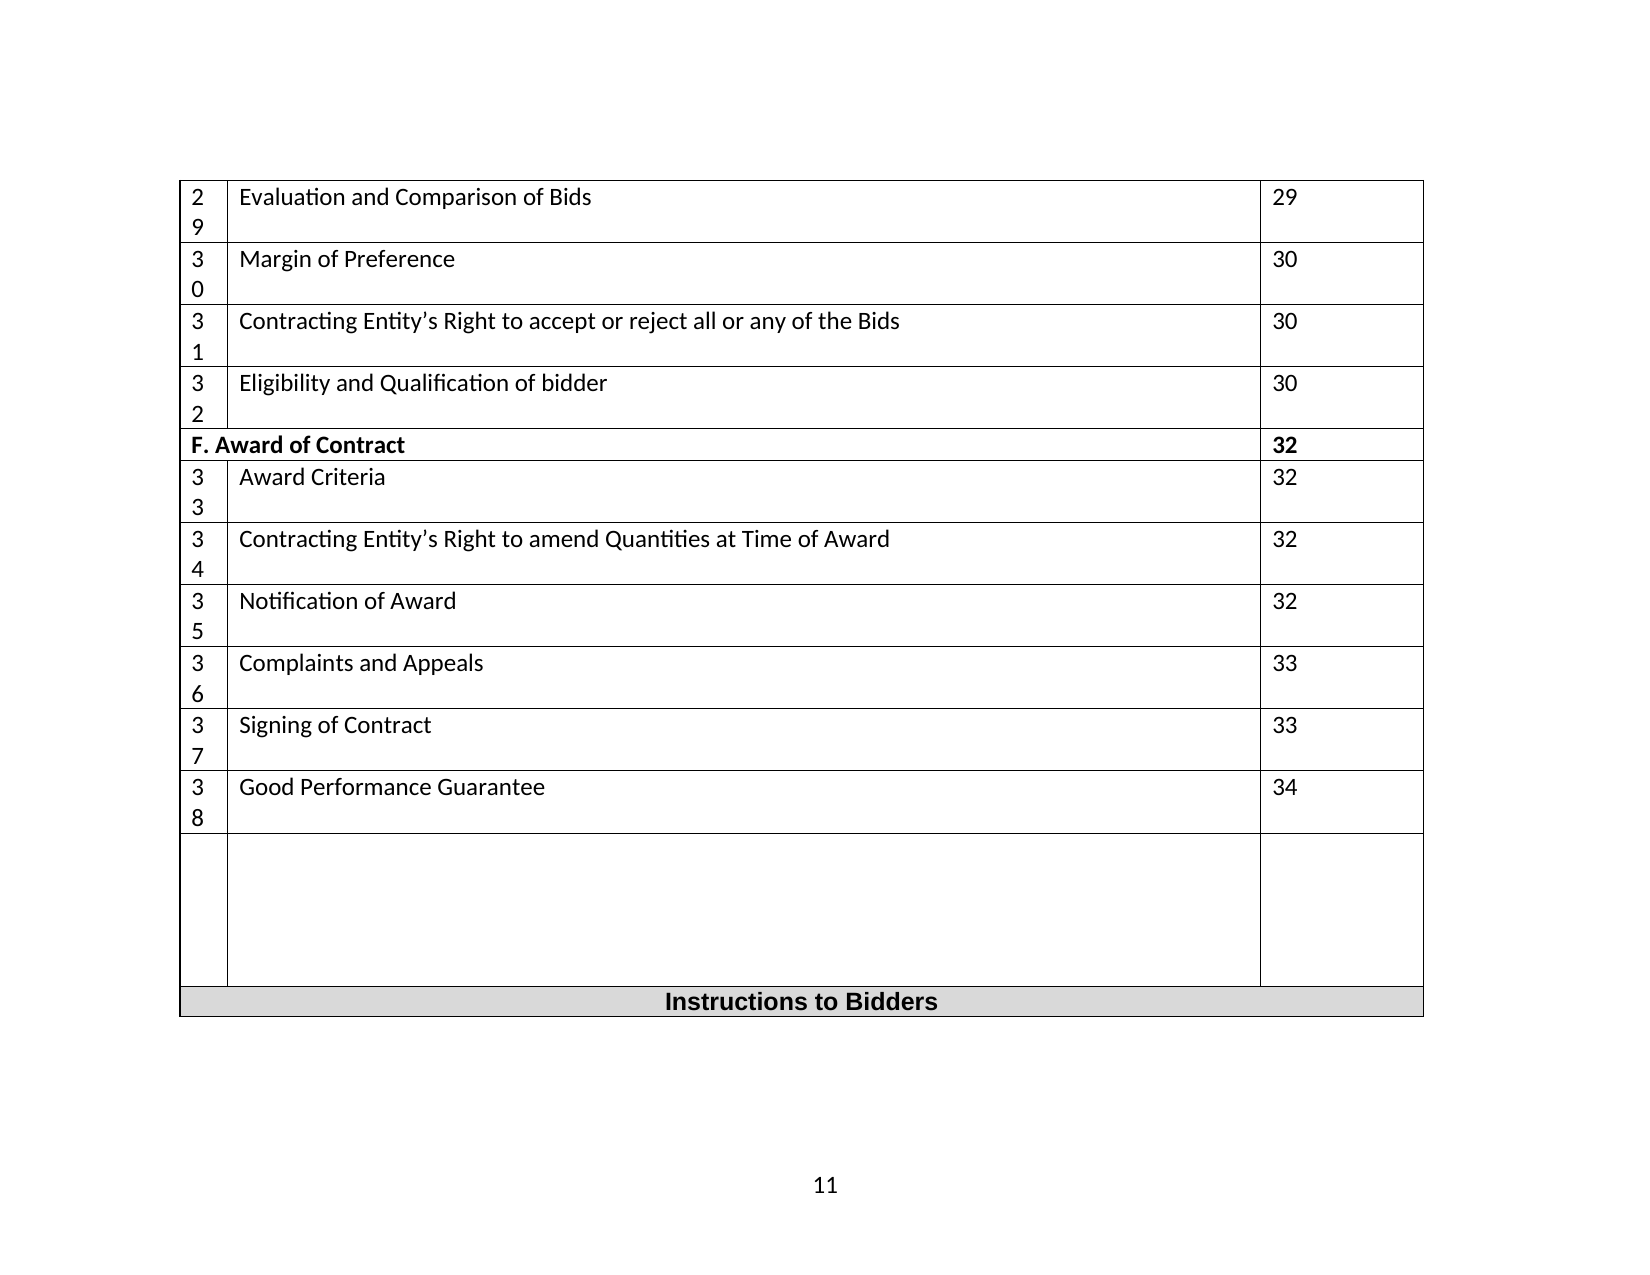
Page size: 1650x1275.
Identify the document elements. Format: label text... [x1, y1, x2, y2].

table_cell 30 [1261, 305, 1423, 366]
table_cell 35 [181, 585, 227, 646]
table_cell 30 [1261, 367, 1423, 428]
table_cell 32 [181, 367, 227, 428]
table_cell Evaluation and Comparison of Bids [228, 181, 1260, 242]
table_cell 32 [1261, 461, 1423, 522]
table_cell Eligibility and Qualification of bidder [228, 367, 1260, 428]
table_cell 32 [1261, 429, 1423, 460]
table_cell Complaints and Appeals [228, 647, 1260, 708]
table_cell 32 [1261, 523, 1423, 584]
table_cell 33 [181, 461, 227, 522]
table_cell 33 [1261, 647, 1423, 708]
table_cell Good Performance Guarantee [228, 771, 1260, 832]
table_cell 34 [181, 523, 227, 584]
table_cell 36 [181, 647, 227, 708]
table_cell Signing of Contract [228, 709, 1260, 770]
table_cell [228, 834, 1260, 986]
table_cell 33 [1261, 709, 1423, 770]
table_cell Contracting Entity’s Right to amend Quantities at Time of Award [228, 523, 1260, 584]
table_cell Instructions to Bidders [181, 987, 1423, 1016]
table_cell 29 [1261, 181, 1423, 242]
table_cell 30 [181, 243, 227, 304]
table_cell [1261, 834, 1423, 986]
table_cell 32 [1261, 585, 1423, 646]
table_cell Award Criteria [228, 461, 1260, 522]
table_cell Notification of Award [228, 585, 1260, 646]
table_cell [181, 834, 227, 986]
table_cell 29 [181, 181, 227, 242]
table_cell Margin of Preference [228, 243, 1260, 304]
table_cell 31 [181, 305, 227, 366]
table_cell 30 [1261, 243, 1423, 304]
table_cell 34 [1261, 771, 1423, 832]
table_cell 38 [181, 771, 227, 832]
table_cell Contracting Entity’s Right to accept or reject all or any of the Bids [228, 305, 1260, 366]
table_cell 37 [181, 709, 227, 770]
table_cell F. Award of Contract [181, 429, 1260, 460]
